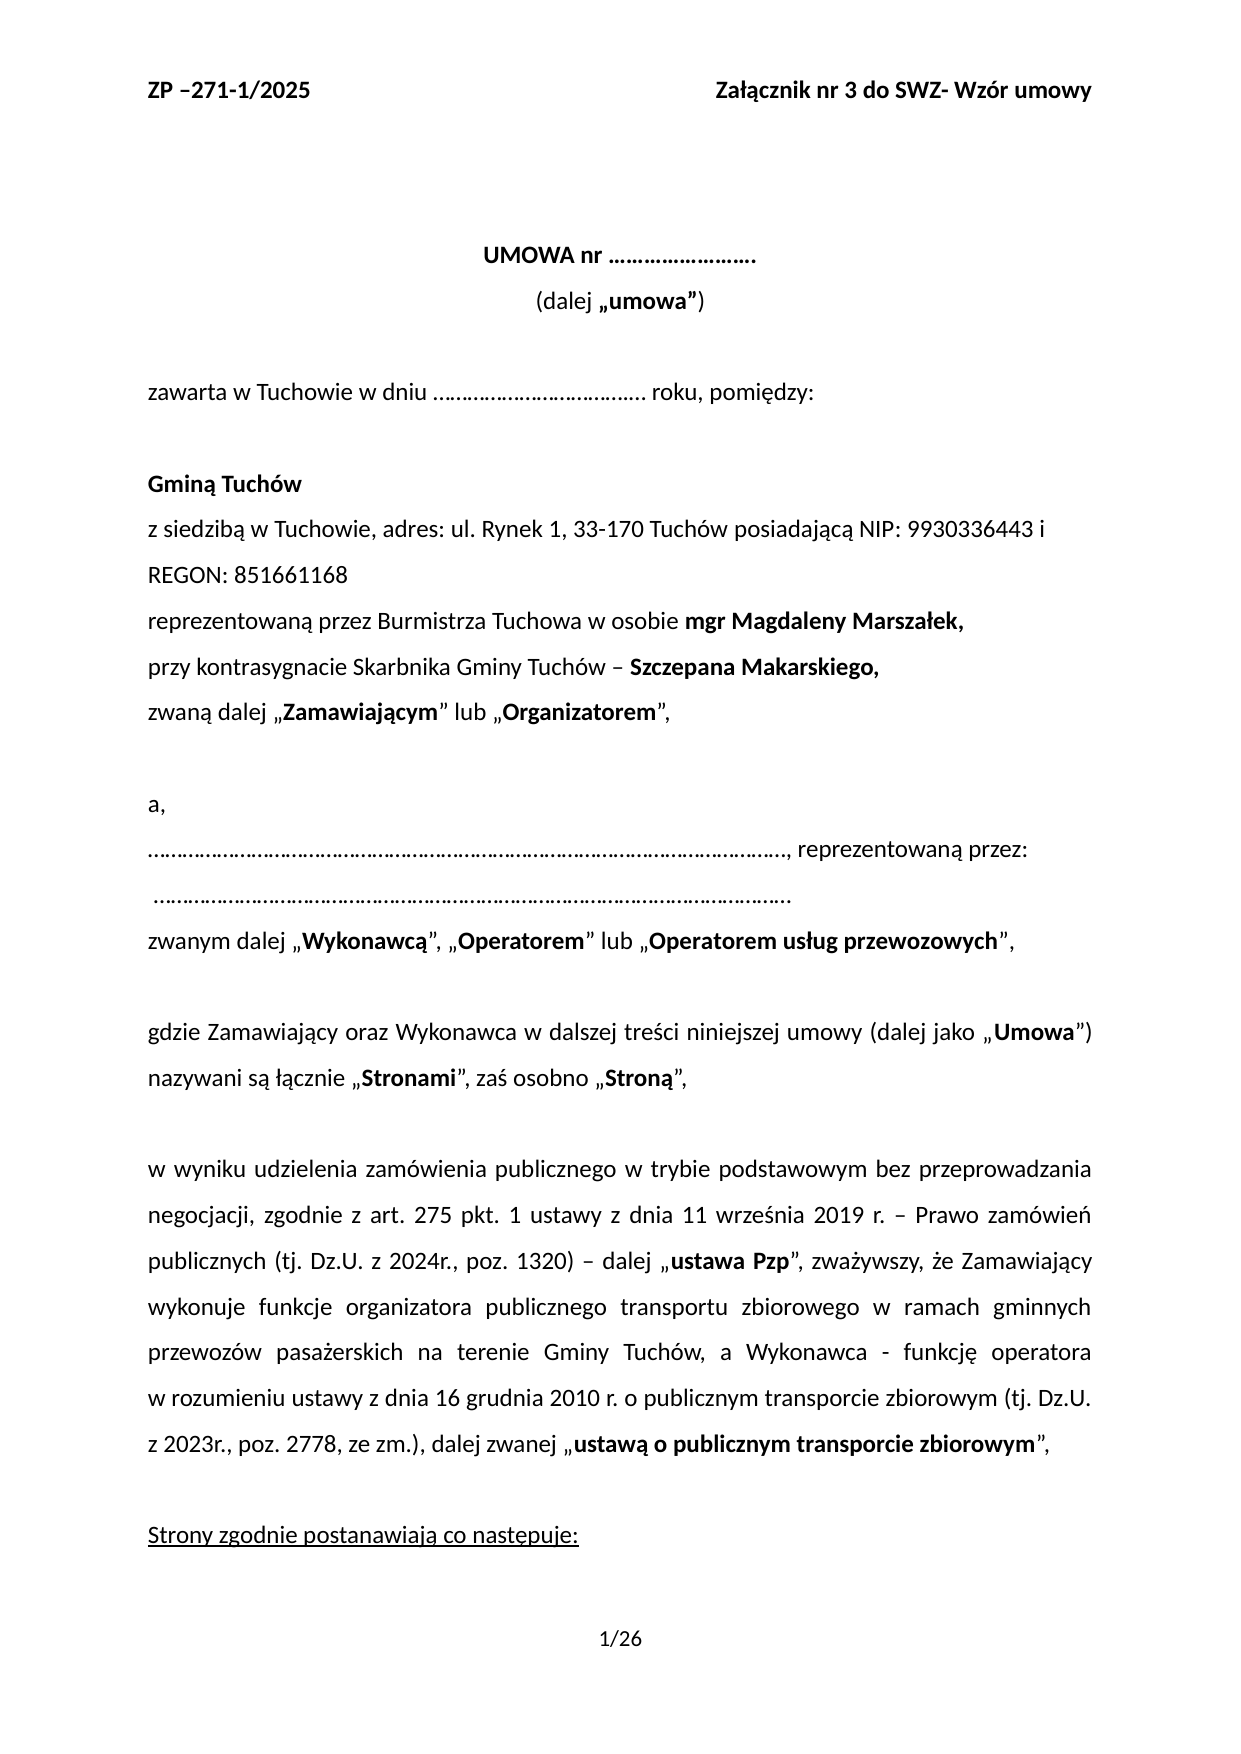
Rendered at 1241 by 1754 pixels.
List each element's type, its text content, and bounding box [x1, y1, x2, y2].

text reprezentowaną przez Burmistrza Tuchowa w osobie mgr Magdaleny Marszałek, [148, 605, 1093, 635]
text z siedzibą w Tuchowie, adres: ul. Rynek 1, 33-170 Tuchów posiadającą NIP: 9930336443 i REGON: 851661168 [148, 513, 1093, 590]
text zwanym dalej „Wykonawcą”, „Operatorem” lub „Operatorem usług przewozowych”, [148, 925, 1093, 956]
text przy kontrasygnacie Skarbnika Gminy Tuchów – Szczepana Makarskiego, [148, 651, 1093, 681]
text Gminą Tuchów [148, 468, 1093, 498]
text gdzie Zamawiający oraz Wykonawca w dalszej treści niniejszej umowy (dalej jako „Umowa”) nazywani są łącznie „Stronami”, zaś osobno „Stroną”, [148, 1016, 1093, 1093]
text a, [148, 788, 1093, 818]
text …………………………………………………………………………………………………, reprezentowaną przez: [148, 833, 1093, 864]
text ………………………………………………………………………………………………… [148, 879, 1093, 910]
text zawarta w Tuchowie w dniu …………………………….… roku, pomiędzy: [148, 376, 1093, 407]
text zwaną dalej „Zamawiającym” lub „Organizatorem”, [148, 696, 1093, 727]
text (dalej „umowa”) [148, 285, 1093, 315]
text Strony zgodnie postanawiają co następuje: [148, 1519, 1093, 1550]
text w wyniku udzielenia zamówienia publicznego w trybie podstawowym bez przeprowadzania negocjacji, zgodnie z art. 275 pkt. 1 ustawy z dnia 11 września 2019 r. – Prawo zamówień publicznych (tj. Dz.U. z 2024r., poz. 1320) – dalej „ustawa Pzp”, zważywszy, że Zamawiający wykonuje funkcje organizatora publicznego transportu zbiorowego w ramach gminnych przewozów pasażerskich na terenie Gminy Tuchów, a Wykonawca - funkcję operatora w rozumieniu ustawy z dnia 16 grudnia 2010 r. o publicznym transporcie zbiorowym (tj. Dz.U. z 2023r., poz. 2778, ze zm.), dalej zwanej „ustawą o publicznym transporcie zbiorowym”, [148, 1154, 1093, 1458]
text UMOWA nr ……………………. [148, 239, 1093, 269]
